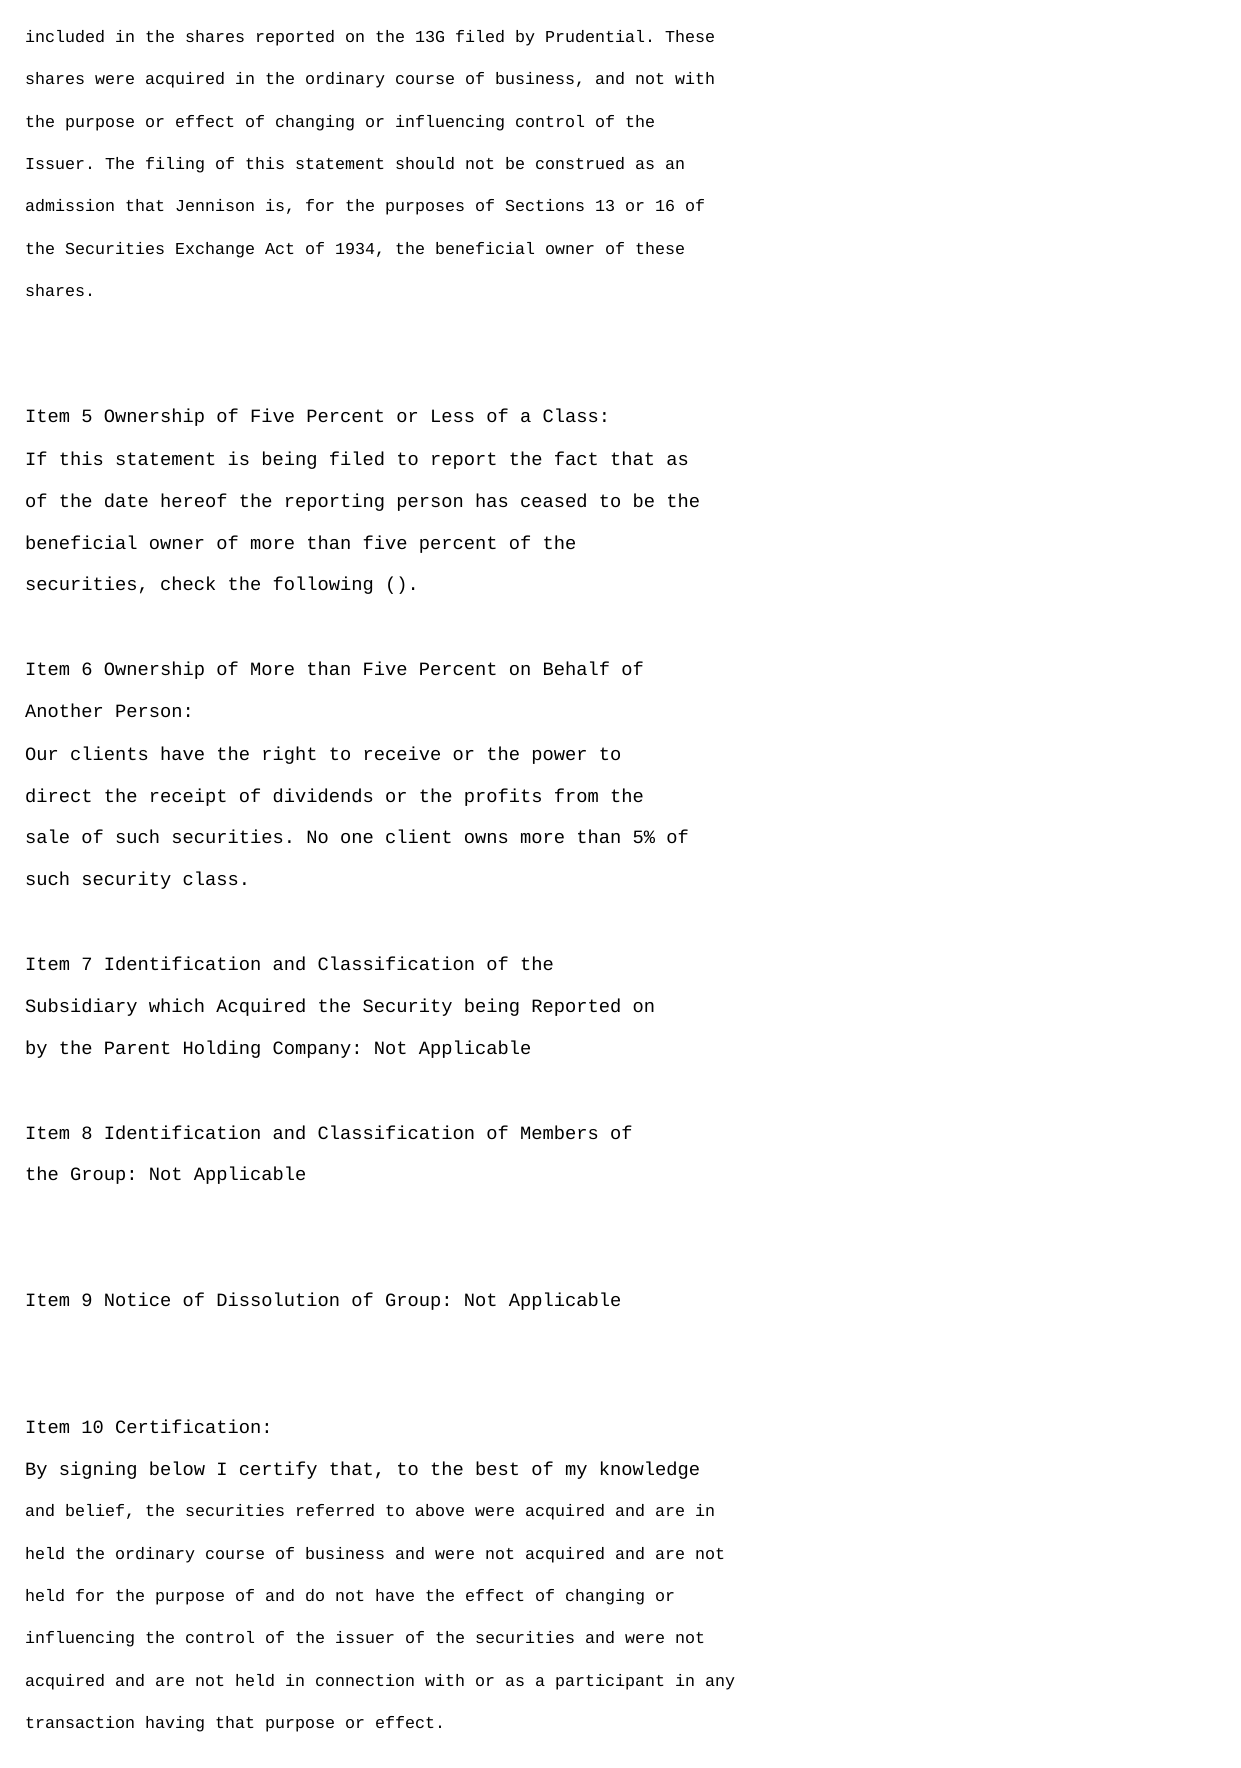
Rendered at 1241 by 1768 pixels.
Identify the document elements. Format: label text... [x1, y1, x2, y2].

text Our clients have the right to receive or the power to direct the receipt of dividends or the profits from the sale of such securities. No one client owns more than 5% of such security class. [25, 744, 697, 891]
text Item 5 Ownership of Five Percent or Less of a Class: [25, 407, 1090, 428]
text By signing below I certify that, to the best of my knowledge [25, 1460, 1090, 1481]
text included in the shares reported on the 13G filed by Prudential. These shares were acquired in the ordinary course of business, and not with the purpose or effect of changing or influencing control of the Issuer. The filing of this statement should not be construed as an admission that Jennison is, for the purposes of Sections 13 or 16 of the Securities Exchange Act of 1934, the beneficial owner of these shares. [25, 28, 717, 302]
text Item 10 Certification: [25, 1418, 1090, 1439]
text Another Person: [25, 702, 1090, 723]
text Item 9 Notice of Dissolution of Group: Not Applicable [25, 1291, 1090, 1312]
text Item 6 Ownership of More than Five Percent on Behalf of [25, 659, 1090, 681]
text and belief, the securities referred to above were acquired and are in held the ordinary course of business and were not acquired and are not held for the purpose of and do not have the effect of changing or influencing the control of the issuer of the securities and were not acquired and are not held in connection with or as a participant in any transaction having that purpose or effect. [25, 1503, 761, 1734]
text Item 7 Identification and Classification of the Subsidiary which Acquired the Security being Reported on by the Parent Holding Company: Not Applicable [25, 955, 674, 1060]
text If this statement is being filed to report the fact that as of the date hereof the reporting person has ceased to be the beneficial owner of more than five percent of the securities, check the following (). [25, 450, 707, 596]
text Item 8 Identification and Classification of Members of the Group: Not Applicable [25, 1123, 663, 1186]
